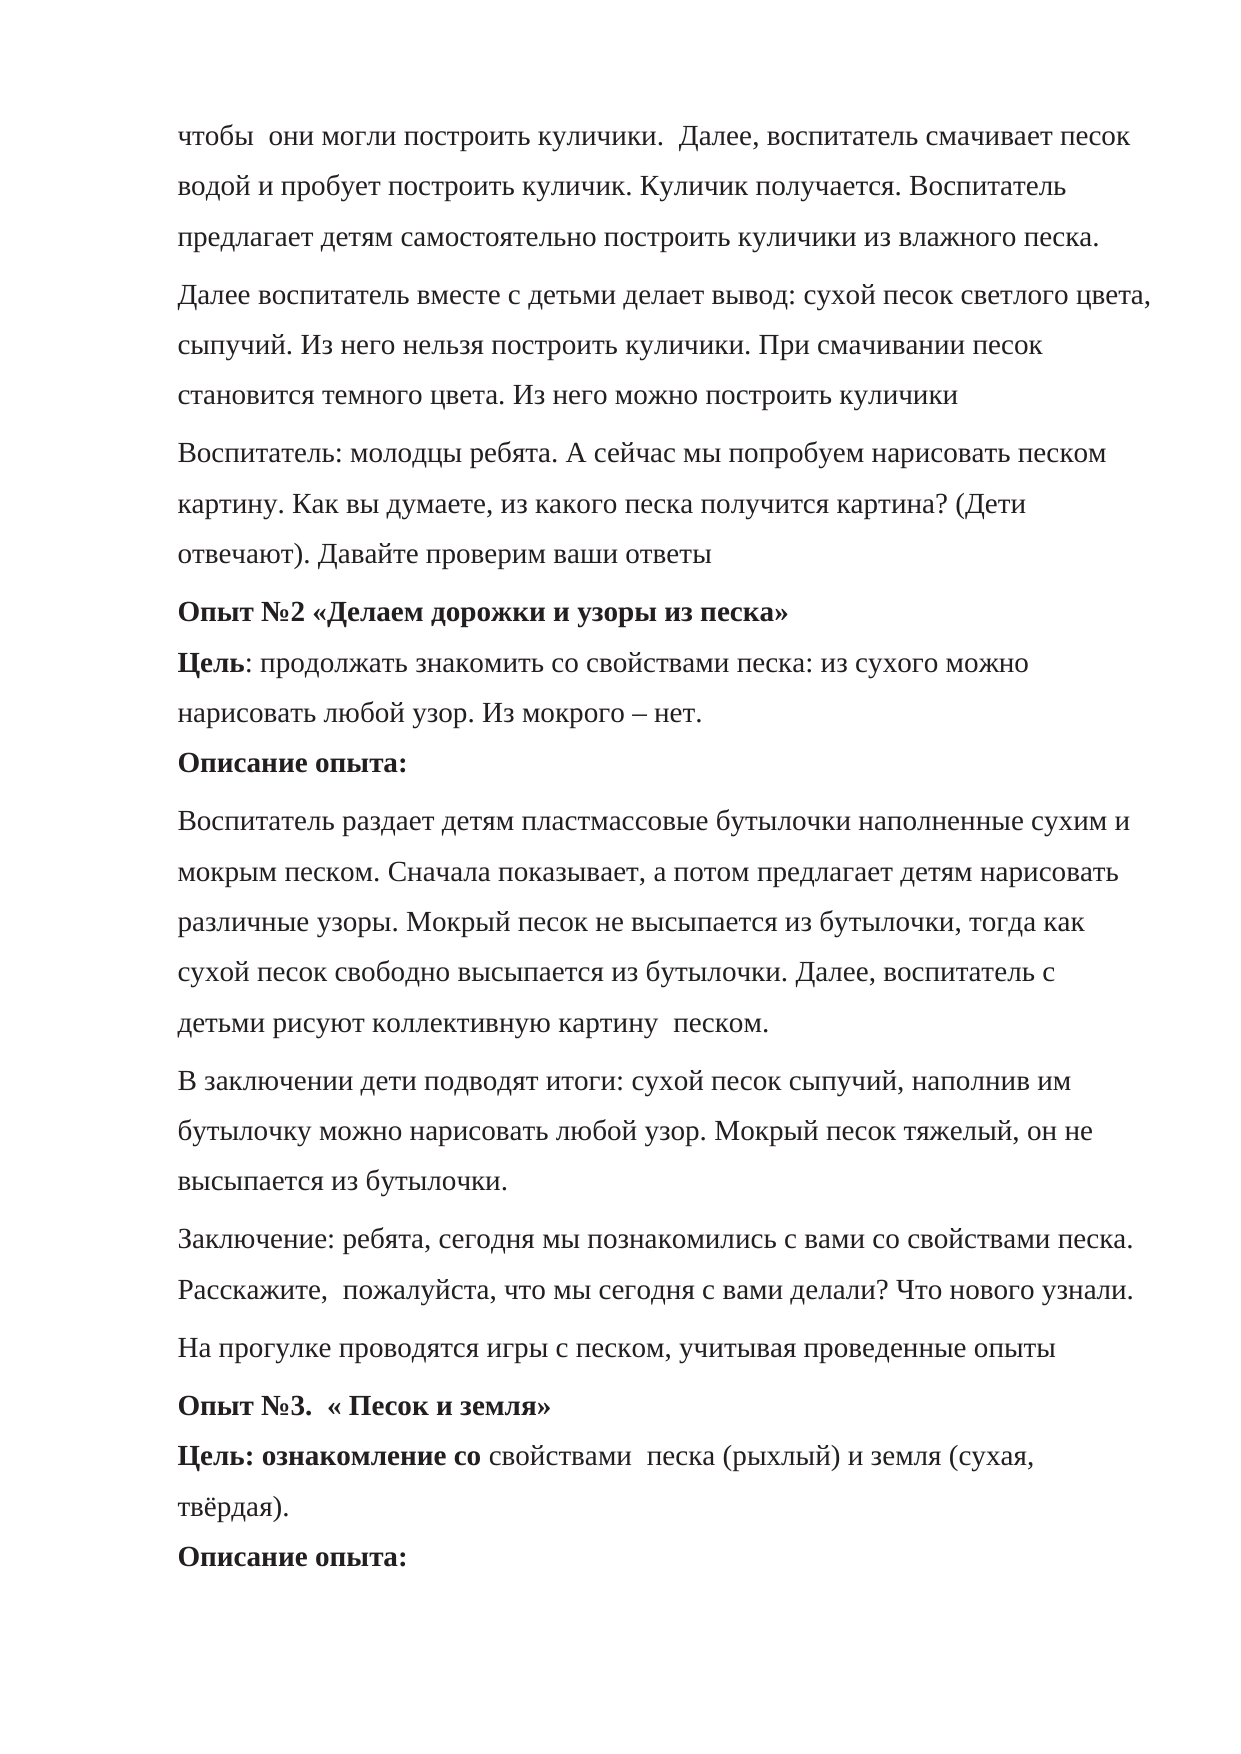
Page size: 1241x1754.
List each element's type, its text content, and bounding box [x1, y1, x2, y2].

text Далее воспитатель вместе с детьми делает вывод: сухой песок светлого цвета, сыпучий. Из него нельзя построить куличики. При смачивании песок становится темного цвета. Из него можно построить куличики [177, 277, 1152, 411]
text Заключение: ребята, сегодня мы познакомились с вами со свойствами песка. Расскажите, пожалуйста, что мы сегодня с вами делали? Что нового узнали. [177, 1222, 1152, 1305]
text Воспитатель раздает детям пластмассовые бутылочки наполненные сухим и мокрым песком. Сначала показывает, а потом предлагает детям нарисовать различные узоры. Мокрый песок не высыпается из бутылочки, тогда как сухой песок свободно высыпается из бутылочки. Далее, воспитатель с детьми рисуют коллективную картину песком. [177, 803, 1152, 1038]
text Описание опыта: [177, 745, 1152, 779]
text Воспитатель: молодцы ребята. А сейчас мы попробуем нарисовать песком картину. Как вы думаете, из какого песка получится картина? (Дети отвечают). Давайте проверим ваши ответы [177, 436, 1152, 570]
text В заключении дети подводят итоги: сухой песок сыпучий, наполнив им бутылочку можно нарисовать любой узор. Мокрый песок тяжелый, он не высыпается из бутылочки. [177, 1063, 1152, 1197]
text Описание опыта: [177, 1539, 1152, 1573]
text Опыт №3. « Песок и земля» [177, 1388, 1152, 1422]
text На прогулке проводятся игры с песком, учитывая проведенные опыты [177, 1330, 1152, 1363]
text Цель: продолжать знакомить со свойствами песка: из сухого можно нарисовать любой узор. Из мокрого – нет. [177, 645, 1152, 728]
text чтобы они могли построить куличики. Далее, воспитатель смачивает песок водой и пробует построить куличик. Куличик получается. Воспитатель предлагает детям самостоятельно построить куличики из влажного песка. [177, 118, 1152, 252]
text Опыт №2 «Делаем дорожки и узоры из песка» [177, 594, 1152, 628]
text Цель: ознакомление со свойствами песка (рыхлый) и земля (сухая, твёрдая). [177, 1438, 1152, 1522]
